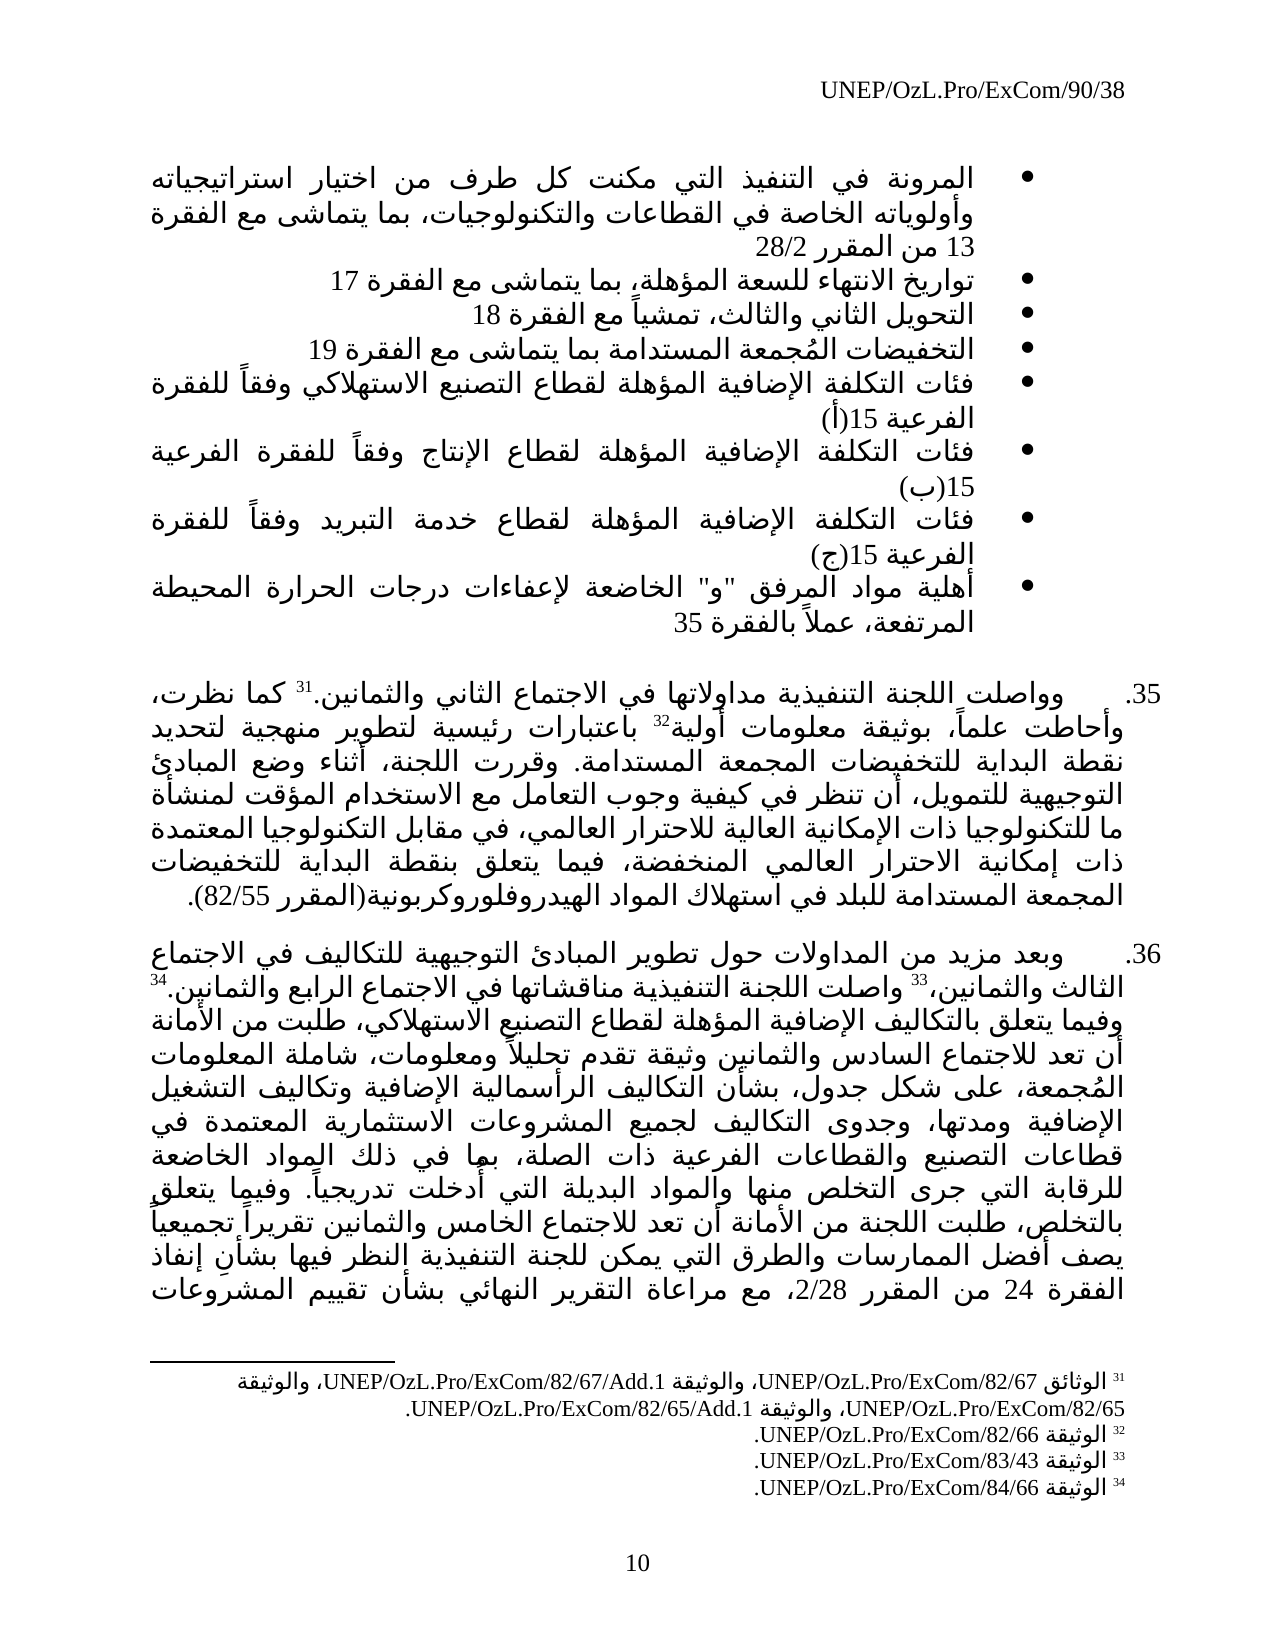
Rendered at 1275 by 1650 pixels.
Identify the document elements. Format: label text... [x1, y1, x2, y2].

subtitle المرونة في التنفيذ التي مكنت كل طرف من اختيار استراتيجياته وأولوياته الخاصة في القطاعات والتكنولوجيات، بما يتماشى مع الفقرة 13 من المقرر 28/2 [150, 161, 1022, 263]
subtitle فئات التكلفة الإضافية المؤهلة لقطاع التصنيع الاستهلاكي وفقاً للفقرة الفرعية 15(أ) [150, 366, 1022, 434]
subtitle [150, 936, 1124, 1305]
subtitle فئات التكلفة الإضافية المؤهلة لقطاع خدمة التبريد وفقاً للفقرة الفرعية 15(ج) [150, 502, 1022, 570]
subtitle وواصلت اللجنة التنفيذية مداولاتها في الاجتماع الثاني والثمانين. كما نظرت، وأحاطت علماً، بوثيقة معلومات أولية باعتبارات رئيسية لتطوير منهجية لتحديد نقطة البداية للتخفيضات المجمعة المستدامة. وقررت اللجنة، أثناء وضع المبادئ التوجيهية للتمويل، أن تنظر في كيفية وجوب التعامل مع الاستخدام المؤقت لمنشأة ما للتكنولوجيا ذات الإمكانية العالية للاحترار العالمي، في مقابل التكنولوجيا المعتمدة ذات إمكانية الاحترار العالمي المنخفضة، فيما يتعلق بنقطة البداية للتخفيضات المجمعة المستدامة للبلد في استهلاك المواد الهيدروفلوروكربونية(المقرر 82/55). [150, 677, 1124, 911]
subtitle التخفيضات المُجمعة المستدامة بما يتماشى مع الفقرة 19 [150, 332, 1022, 366]
subtitle أهلية مواد المرفق "و" الخاضعة لإعفاءات درجات الحرارة المحيطة المرتفعة، عملاً بالفقرة 35 [150, 570, 1022, 638]
subtitle التحويل الثاني والثالث، تمشياً مع الفقرة 18 [150, 297, 1022, 332]
subtitle فئات التكلفة الإضافية المؤهلة لقطاع الإنتاج وفقاً للفقرة الفرعية 15(ب) [150, 434, 1022, 502]
subtitle تواريخ الانتهاء للسعة المؤهلة، بما يتماشى مع الفقرة 17 [150, 263, 1022, 297]
